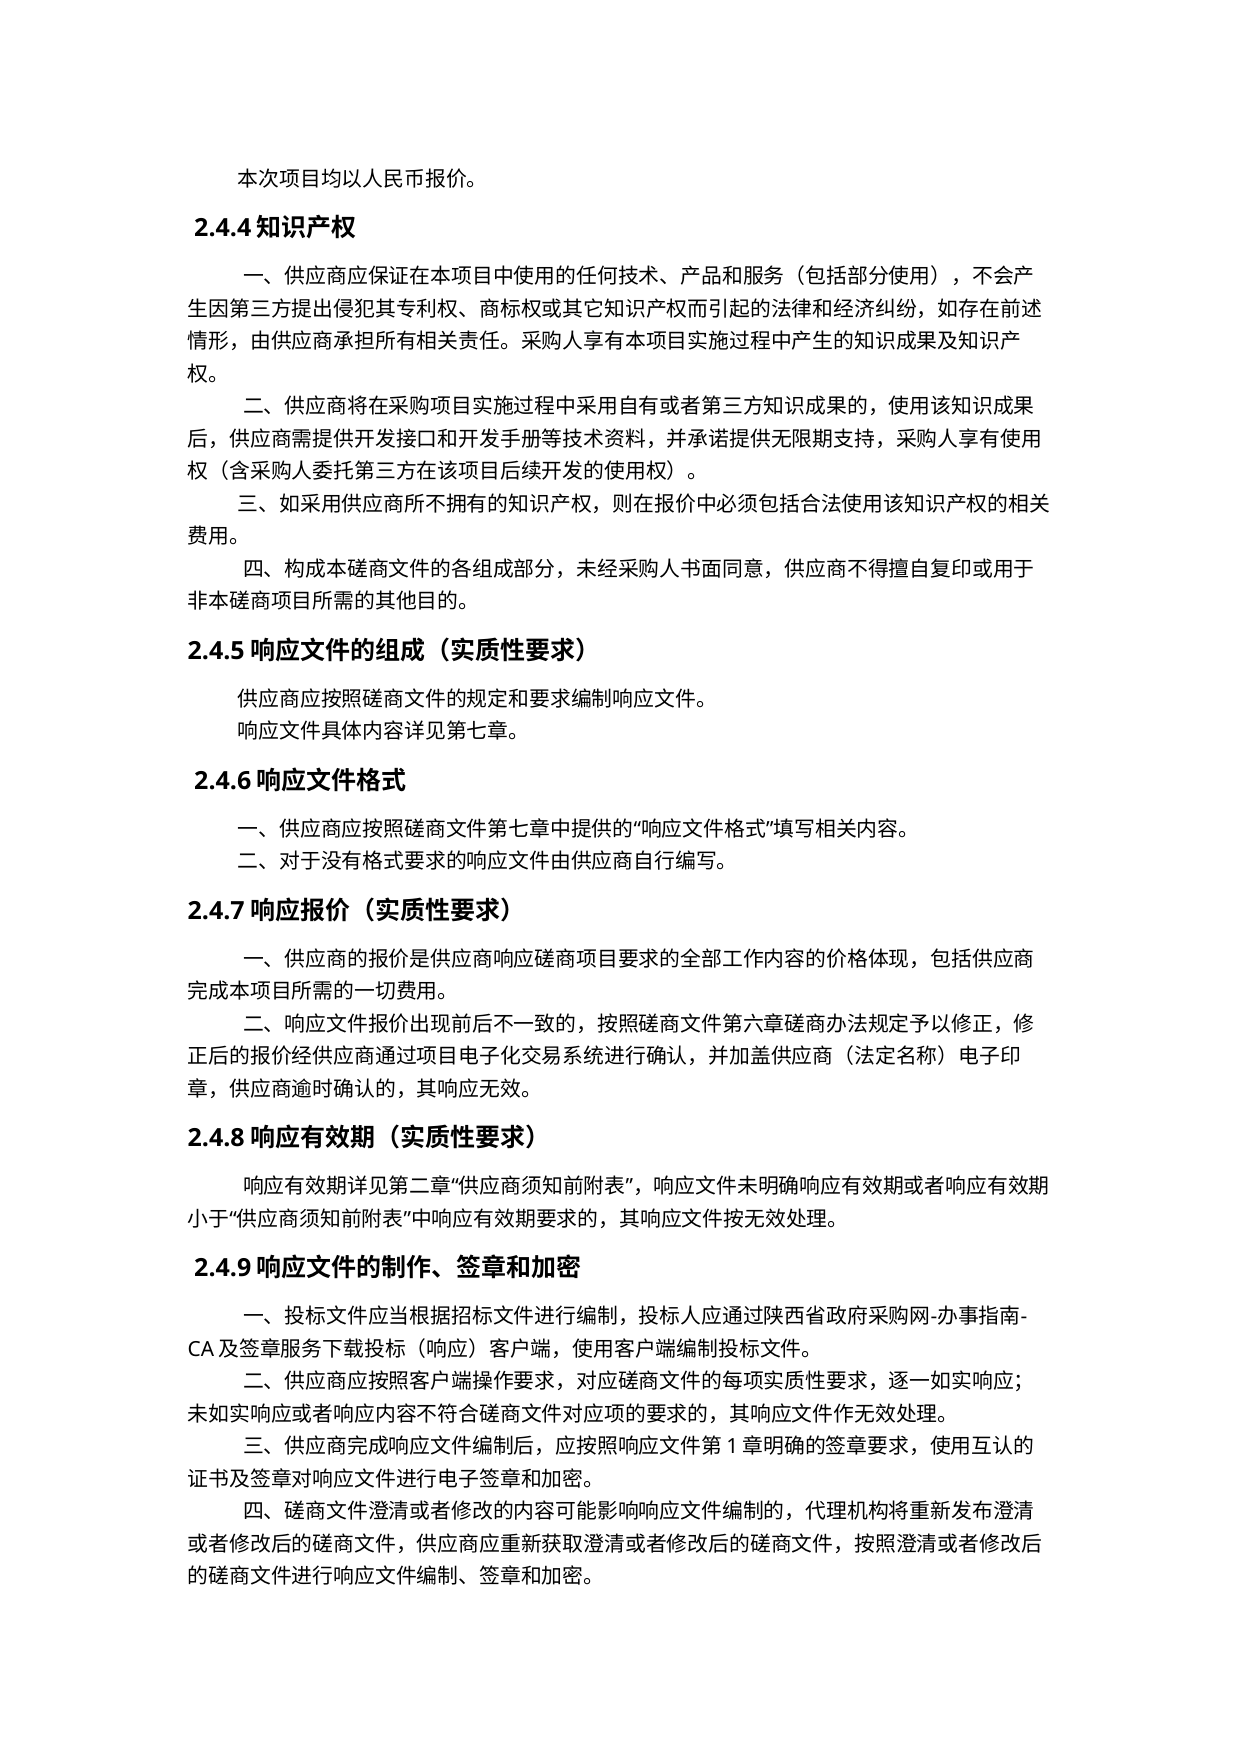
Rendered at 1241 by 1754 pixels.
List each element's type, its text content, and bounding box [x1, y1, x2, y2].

text 二、响应文件报价出现前后不一致的，按照磋商文件第六章磋商办法规定予以修正，修正后的报价经供应商通过项目电子化交易系统进行确认，并加盖供应商（法定名称）电子印章，供应商逾时确认的，其响应无效。 [187, 1007, 1053, 1104]
text 四、磋商文件澄清或者修改的内容可能影响响应文件编制的，代理机构将重新发布澄清或者修改后的磋商文件，供应商应重新获取澄清或者修改后的磋商文件，按照澄清或者修改后的磋商文件进行响应文件编制、签章和加密。 [187, 1494, 1053, 1592]
text 四、构成本磋商文件的各组成部分，未经采购人书面同意，供应商不得擅自复印或用于非本磋商项目所需的其他目的。 [187, 552, 1053, 617]
text 2.4.5响应文件的组成（实质性要求） [187, 617, 1053, 682]
text 二、供应商将在采购项目实施过程中采用自有或者第三方知识成果的，使用该知识成果后，供应商需提供开发接口和开发手册等技术资料，并承诺提供无限期支持，采购人享有使用权（含采购人委托第三方在该项目后续开发的使用权）。 [187, 389, 1053, 487]
text 二、对于没有格式要求的响应文件由供应商自行编写。 [187, 844, 1053, 877]
text 响应有效期详见第二章“供应商须知前附表”，响应文件未明确响应有效期或者响应有效期小于“供应商须知前附表”中响应有效期要求的，其响应文件按无效处理。 [187, 1169, 1053, 1234]
text 三、供应商完成响应文件编制后，应按照响应文件第1章明确的签章要求，使用互认的证书及签章对响应文件进行电子签章和加密。 [187, 1429, 1053, 1494]
text 2.4.4知识产权 [187, 194, 1053, 259]
text 一、供应商应按照磋商文件第七章中提供的“响应文件格式”填写相关内容。 [187, 812, 1053, 844]
text 响应文件具体内容详见第七章。 [187, 714, 1053, 747]
text 2.4.6响应文件格式 [187, 747, 1053, 812]
text 本次项目均以人民币报价。 [187, 162, 1053, 194]
text 一、供应商的报价是供应商响应磋商项目要求的全部工作内容的价格体现，包括供应商完成本项目所需的一切费用。 [187, 942, 1053, 1007]
text 一、投标文件应当根据招标文件进行编制，投标人应通过陕西省政府采购网-办事指南-CA及签章服务下载投标（响应）客户端，使用客户端编制投标文件。 [187, 1299, 1053, 1364]
text 三、如采用供应商所不拥有的知识产权，则在报价中必须包括合法使用该知识产权的相关费用。 [187, 487, 1053, 552]
text 2.4.9响应文件的制作、签章和加密 [187, 1234, 1053, 1299]
text 2.4.7响应报价（实质性要求） [187, 877, 1053, 942]
text 供应商应按照磋商文件的规定和要求编制响应文件。 [187, 682, 1053, 714]
text 二、供应商应按照客户端操作要求，对应磋商文件的每项实质性要求，逐一如实响应；未如实响应或者响应内容不符合磋商文件对应项的要求的，其响应文件作无效处理。 [187, 1364, 1053, 1429]
text 一、供应商应保证在本项目中使用的任何技术、产品和服务（包括部分使用），不会产生因第三方提出侵犯其专利权、商标权或其它知识产权而引起的法律和经济纠纷，如存在前述情形，由供应商承担所有相关责任。采购人享有本项目实施过程中产生的知识成果及知识产权。 [187, 259, 1053, 389]
text 2.4.8响应有效期（实质性要求） [187, 1104, 1053, 1169]
